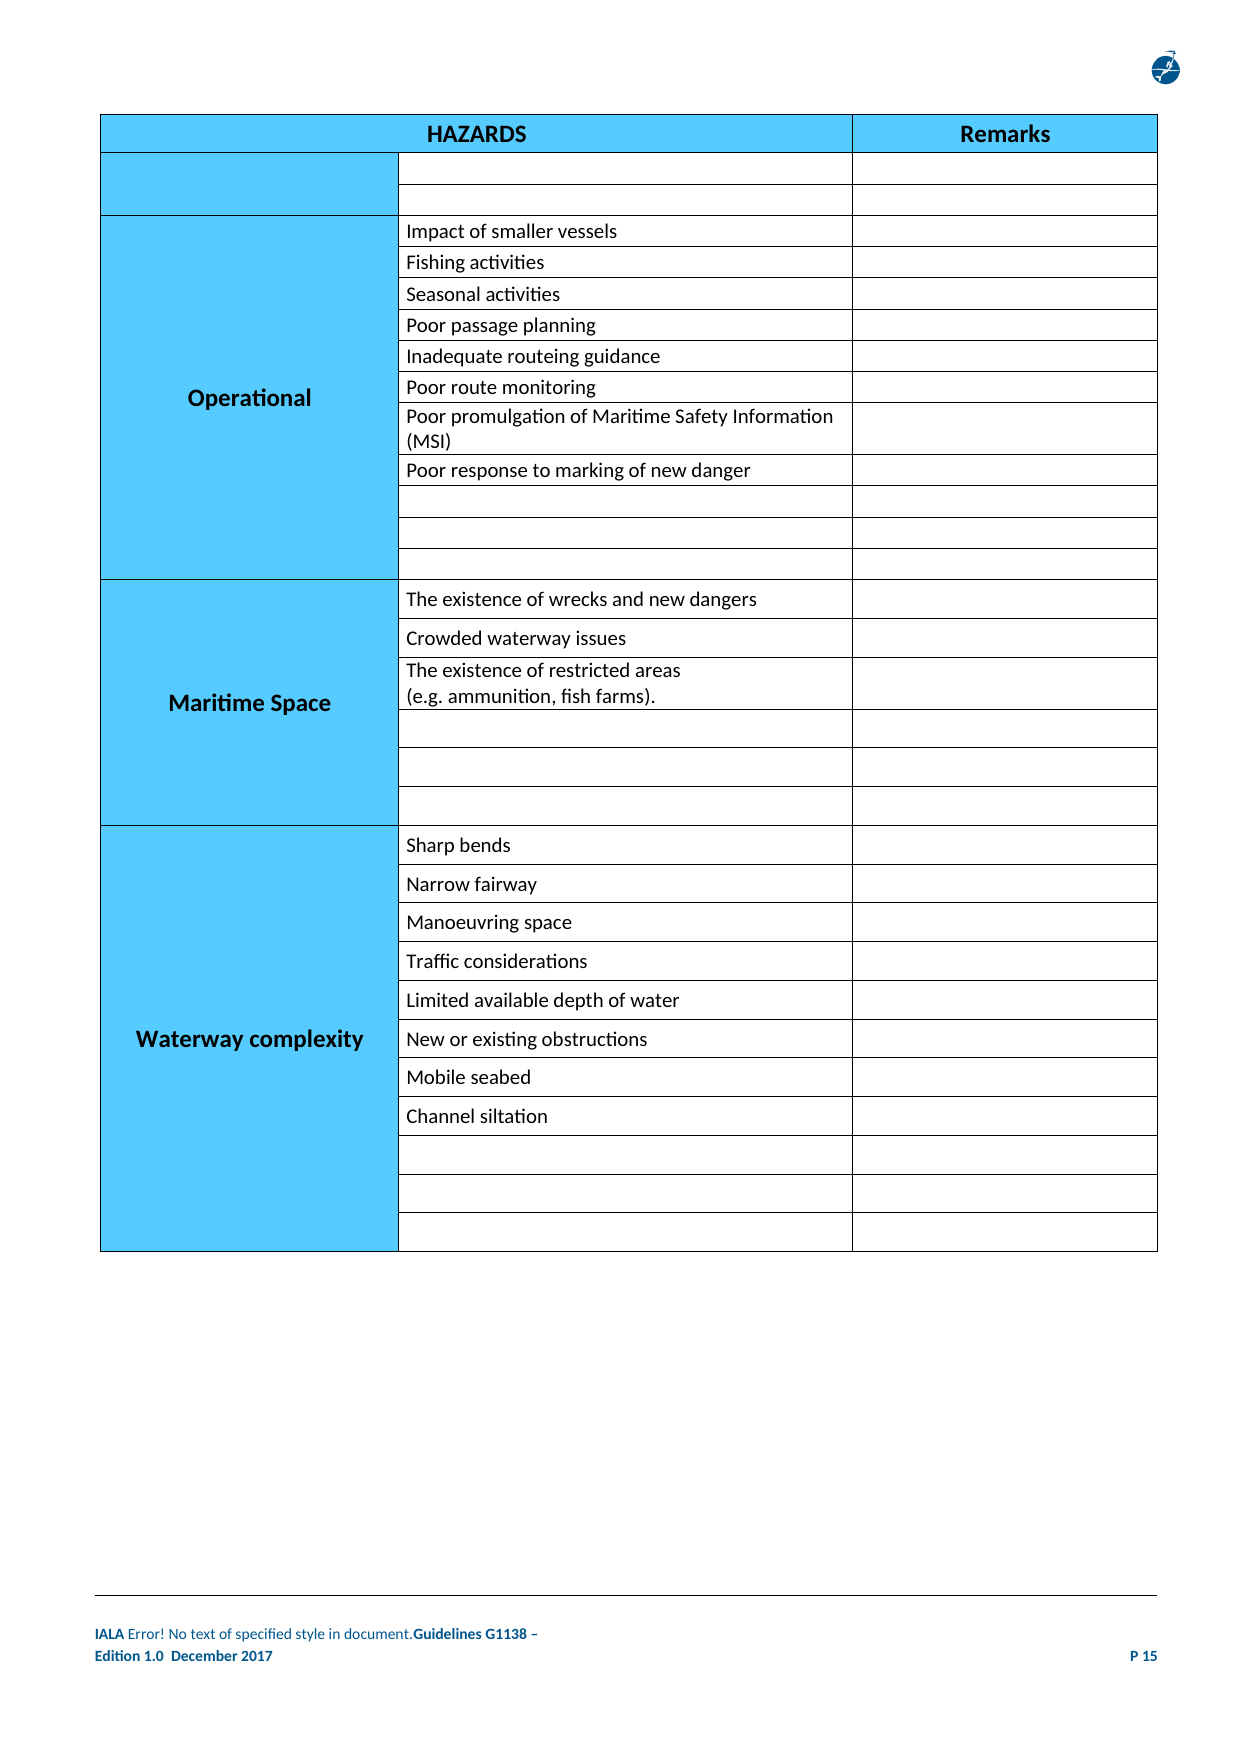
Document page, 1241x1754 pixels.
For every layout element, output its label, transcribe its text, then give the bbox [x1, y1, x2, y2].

table_cell [853, 153, 1157, 183]
table_cell [853, 787, 1157, 825]
table_cell [853, 1058, 1157, 1096]
table_cell [853, 341, 1157, 371]
table_cell The existence of restricted areas (e.g. ammunition, fish farms). [399, 658, 852, 708]
table_cell [399, 185, 852, 215]
table_cell [399, 549, 852, 579]
picture [1120, 0, 1239, 119]
table_cell Maritime Space [101, 580, 398, 825]
table_cell [853, 748, 1157, 786]
table_cell [853, 310, 1157, 340]
table_cell Operational [101, 216, 398, 579]
table_cell [853, 1097, 1157, 1135]
table_cell [853, 1020, 1157, 1057]
table_cell [853, 710, 1157, 747]
table_cell [399, 748, 852, 786]
table_cell [853, 1213, 1157, 1251]
table_cell [399, 1213, 852, 1251]
table_cell Poor response to marking of new danger [399, 455, 852, 485]
table_cell [853, 403, 1157, 454]
table_cell Sharp bends [399, 826, 852, 863]
table_cell [853, 486, 1157, 517]
table_header Remarks [853, 115, 1157, 152]
table_cell [399, 787, 852, 825]
table_cell Poor passage planning [399, 310, 852, 340]
table_cell Seasonal activities [399, 278, 852, 308]
table_cell Narrow fairway [399, 865, 852, 902]
table_cell Traffic considerations [399, 942, 852, 980]
table_cell Fishing activities [399, 247, 852, 277]
table_cell [853, 580, 1157, 618]
table_cell Limited available depth of water [399, 981, 852, 1018]
table_cell [853, 865, 1157, 902]
table_cell [853, 942, 1157, 980]
table_cell [399, 518, 852, 548]
table_cell Crowded waterway issues [399, 619, 852, 657]
table_cell [853, 247, 1157, 277]
table_cell Poor route monitoring [399, 372, 852, 402]
table_cell [399, 1136, 852, 1173]
table_cell [853, 455, 1157, 485]
table_cell Mobile seabed [399, 1058, 852, 1096]
table_cell New or existing obstructions [399, 1020, 852, 1057]
table_cell [853, 549, 1157, 579]
table_cell [853, 658, 1157, 708]
table_cell Manoeuvring space [399, 903, 852, 941]
table_cell The existence of wrecks and new dangers [399, 580, 852, 618]
table_cell [853, 372, 1157, 402]
table_header HAZARDS [101, 115, 852, 152]
table_cell [853, 216, 1157, 246]
table_cell [853, 278, 1157, 308]
table_cell Inadequate routeing guidance [399, 341, 852, 371]
table_cell Waterway complexity [101, 826, 398, 1251]
table_cell [853, 619, 1157, 657]
table_cell [853, 518, 1157, 548]
table_cell [399, 153, 852, 183]
table_cell Poor promulgation of Maritime Safety Information (MSI) [399, 403, 852, 454]
table_cell [399, 486, 852, 517]
table_cell [853, 185, 1157, 215]
table_cell [853, 826, 1157, 863]
table_cell Channel siltation [399, 1097, 852, 1135]
table_cell [853, 1175, 1157, 1212]
table_cell [853, 981, 1157, 1018]
table_cell [399, 710, 852, 747]
table_cell [399, 1175, 852, 1212]
table_cell [853, 903, 1157, 941]
table_cell [853, 1136, 1157, 1173]
table_cell Impact of smaller vessels [399, 216, 852, 246]
